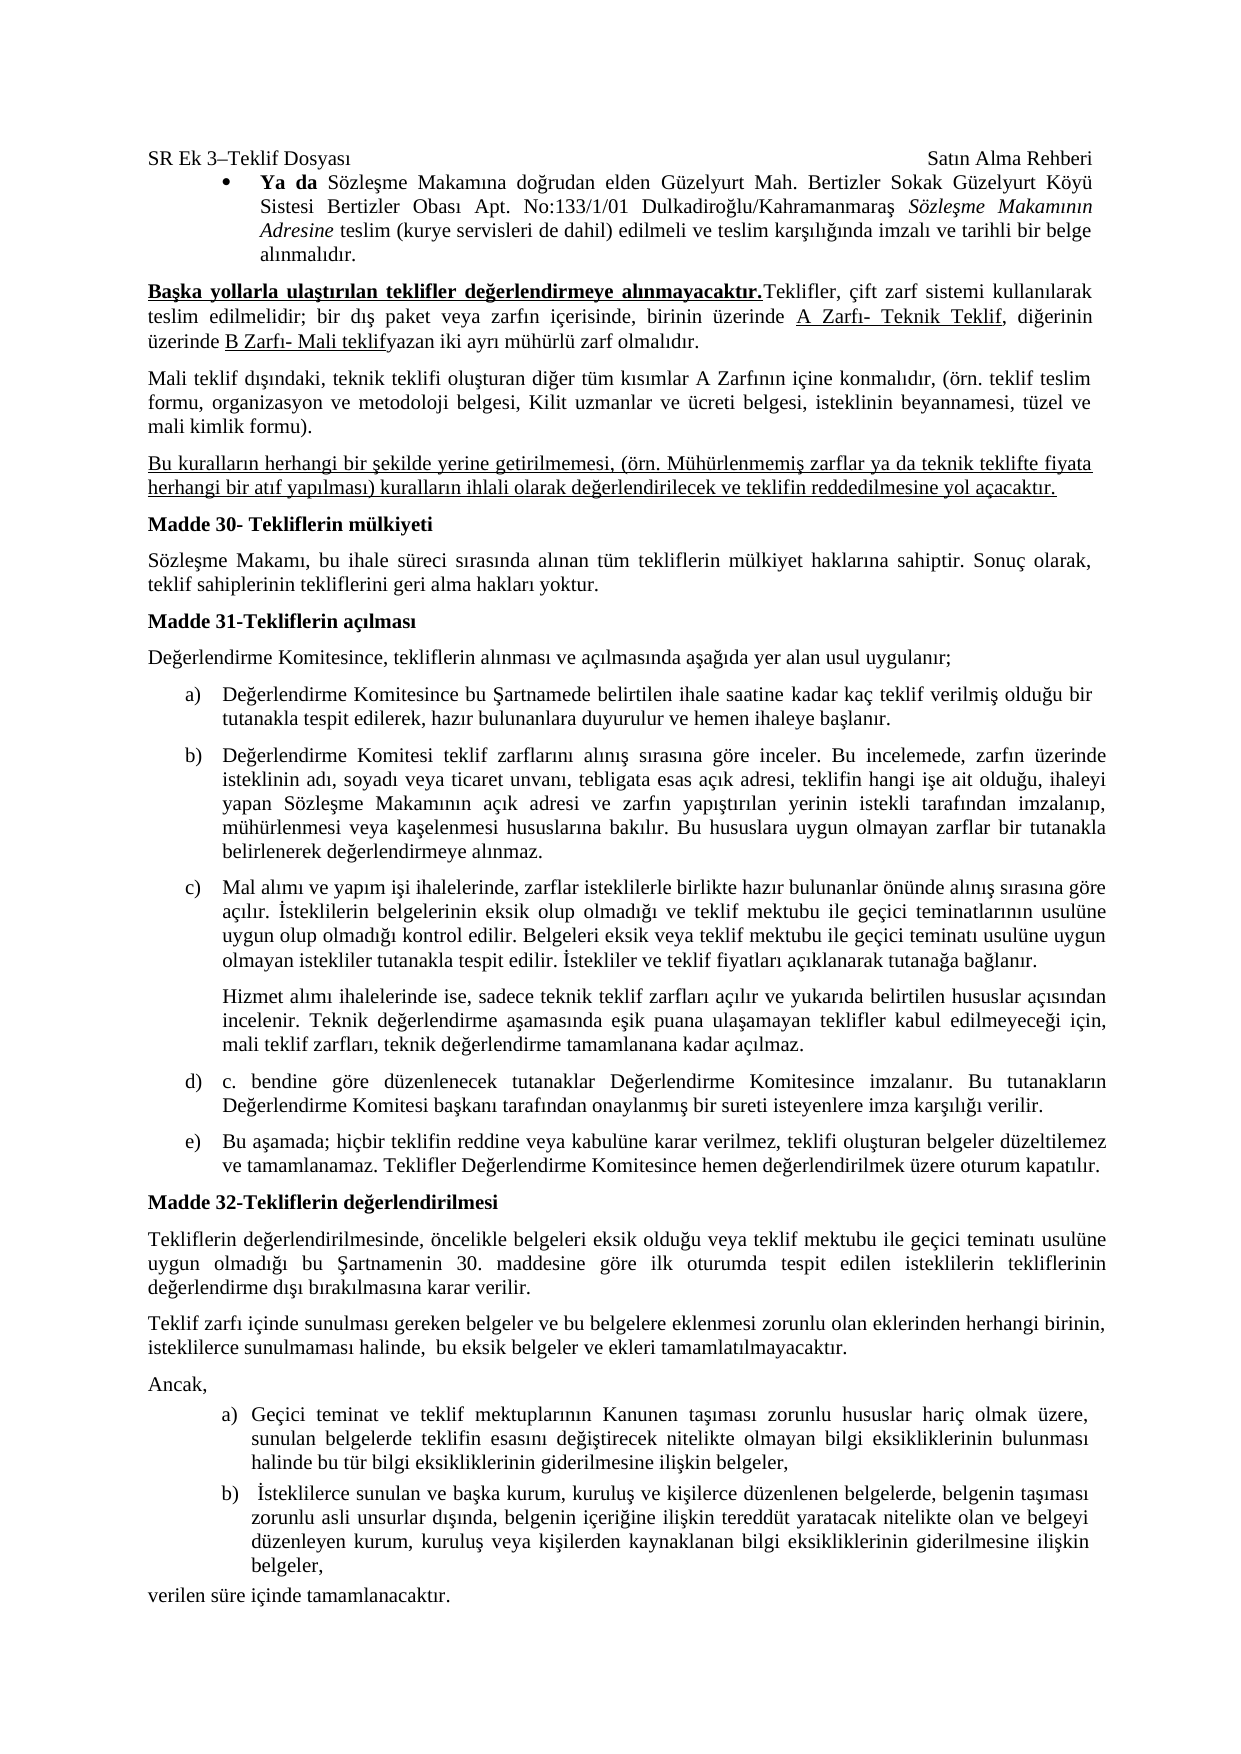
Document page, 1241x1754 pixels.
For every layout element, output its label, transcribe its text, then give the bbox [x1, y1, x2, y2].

text Bu kuralların herhangi bir şekilde yerine getirilmemesi, (örn. Mühürlenmemiş zarflar ya da teknik teklifte fiyata herhangi bir atıf yapılması) kuralların ihlali olarak değerlendirilecek ve teklifin reddedilmesine yol açacaktır. [148, 451, 1093, 472]
text Tekliflerin değerlendirilmesinde, öncelikle belgeleri eksik olduğu veya teklif mektubu ile geçici teminatı usulüne uygun olmadığı bu Şartnamenin 30. maddesine göre ilk oturumda tespit edilen isteklilerin tekliflerinin değerlendirme dışı bırakılmasına karar verilir. [148, 1227, 1107, 1299]
list Mal alımı ve yapım işi ihalelerinde, zarflar isteklilerle birlikte hazır bulunanlar önünde alınış sırasına göre açılır. İsteklilerin belgelerinin eksik olup olmadığı ve teklif mektubu ile geçici teminatlarının usulüne uygun olup olmadığı kontrol edilir. Belgeleri eksik veya teklif mektubu ile geçici teminatı usulüne uygun olmayan istekliler tutanakla tespit edilir. İstekliler ve teklif fiyatları açıklanarak tutanağa bağlanır. [185, 875, 1107, 972]
text Ancak, [148, 1372, 1090, 1396]
text verilen süre içinde tamamlanacaktır. [148, 1583, 1090, 1607]
list c. bendine göre düzenlenecek tutanaklar Değerlendirme Komitesince imzalanır. Bu tutanakların Değerlendirme Komitesi başkanı tarafından onaylanmış bir sureti isteyenlere imza karşılığı verilir. [185, 1069, 1107, 1117]
text Sözleşme Makamı, bu ihale süreci sırasında alınan tüm tekliflerin mülkiyet haklarına sahiptir. Sonuç olarak, teklif sahiplerinin tekliflerini geri alma hakları yoktur. [148, 548, 1093, 596]
list Değerlendirme Komitesi teklif zarflarını alınış sırasına göre inceler. Bu incelemede, zarfın üzerinde isteklinin adı, soyadı veya ticaret unvanı, tebligata esas açık adresi, teklifin hangi işe ait olduğu, ihaleyi yapan Sözleşme Makamının açık adresi ve zarfın yapıştırılan yerinin istekli tarafından imzalanıp, mühürlenmesi veya kaşelenmesi hususlarına bakılır. Bu hususlara uygun olmayan zarflar bir tutanakla belirlenerek değerlendirmeye alınmaz. [185, 742, 1107, 863]
list Bu aşamada; hiçbir teklifin reddine veya kabulüne karar verilmez, teklifi oluşturan belgeler düzeltilemez ve tamamlanamaz. Teklifler Değerlendirme Komitesince hemen değerlendirilmek üzere oturum kapatılır. [185, 1129, 1107, 1177]
text Başka yollarla ulaştırılan teklifler değerlendirmeye alınmayacaktır.Teklifler, çift zarf sistemi kullanılarak teslim edilmelidir; bir dış paket veya zarfın içerisinde, birinin üzerinde A Zarfı- Teknik Teklif, diğerinin üzerinde B Zarfı- Mali teklifyazan iki ayrı mühürlü zarf olmalıdır. [148, 279, 1093, 354]
list Geçici teminat ve teklif mektuplarının Kanunen taşıması zorunlu hususlar hariç olmak üzere, sunulan belgelerde teklifin esasını değiştirecek nitelikte olmayan bilgi eksikliklerinin bulunması halinde bu tür bilgi eksikliklerinin giderilmesine ilişkin belgeler, [221, 1402, 1090, 1474]
text Değerlendirme Komitesince, tekliflerin alınması ve açılmasında aşağıda yer alan usul uygulanır; [148, 645, 1093, 669]
list Değerlendirme Komitesince bu Şartnamede belirtilen ihale saatine kadar kaç teklif verilmiş olduğu bir tutanakla tespit edilerek, hazır bulunanlara duyurulur ve hemen ihaleye başlanır. [185, 682, 1093, 730]
text Madde 31-Tekliflerin açılması [148, 609, 1093, 633]
text Madde 32-Tekliflerin değerlendirilmesi [148, 1190, 1107, 1214]
text Mali teklif dışındaki, teknik teklifi oluşturan diğer tüm kısımlar A Zarfının içine konmalıdır, (örn. teklif teslim formu, organizasyon ve metodoloji belgesi, Kilit uzmanlar ve ücreti belgesi, isteklinin beyannamesi, tüzel ve mali kimlik formu). [148, 366, 1093, 438]
text Madde 30- Tekliflerin mülkiyeti [148, 512, 1093, 536]
text Teklif zarfı içinde sunulması gereken belgeler ve bu belgelere eklenmesi zorunlu olan eklerinden herhangi birinin, isteklilerce sunulmaması halinde, bu eksik belgeler ve ekleri tamamlatılmayacaktır. [148, 1311, 1107, 1359]
text Bu kuralların herhangi bir şekilde yerine getirilmemesi, (örn. Mühürlenmemiş zarflar ya da teknik teklifte fiyata herhangi bir atıf yapılması) kuralların ihlali olarak değerlendirilecek ve teklifin reddedilmesine yol açacaktır. [148, 473, 1093, 499]
list Ya da Sözleşme Makamına doğrudan elden Güzelyurt Mah. Bertizler Sokak Güzelyurt Köyü Sistesi Bertizler Obası Apt. No:133/1/01 Dulkadiroğlu/Kahramanmaraş Sözleşme Makamının Adresine teslim (kurye servisleri de dahil) edilmeli ve teslim karşılığında imzalı ve tarihli bir belge alınmalıdır. [223, 170, 1093, 266]
text Hizmet alımı ihalelerinde ise, sadece teknik teklif zarfları açılır ve yukarıda belirtilen hususlar açısından incelenir. Teknik değerlendirme aşamasında eşik puana ulaşamayan teklifler kabul edilmeyeceği için, mali teklif zarfları, teknik değerlendirme tamamlanana kadar açılmaz. [222, 984, 1107, 1056]
list İsteklilerce sunulan ve başka kurum, kuruluş ve kişilerce düzenlenen belgelerde, belgenin taşıması zorunlu asli unsurlar dışında, belgenin içeriğine ilişkin tereddüt yaratacak nitelikte olan ve belgeyi düzenleyen kurum, kuruluş veya kişilerden kaynaklanan bilgi eksikliklerinin giderilmesine ilişkin belgeler, [221, 1481, 1090, 1577]
